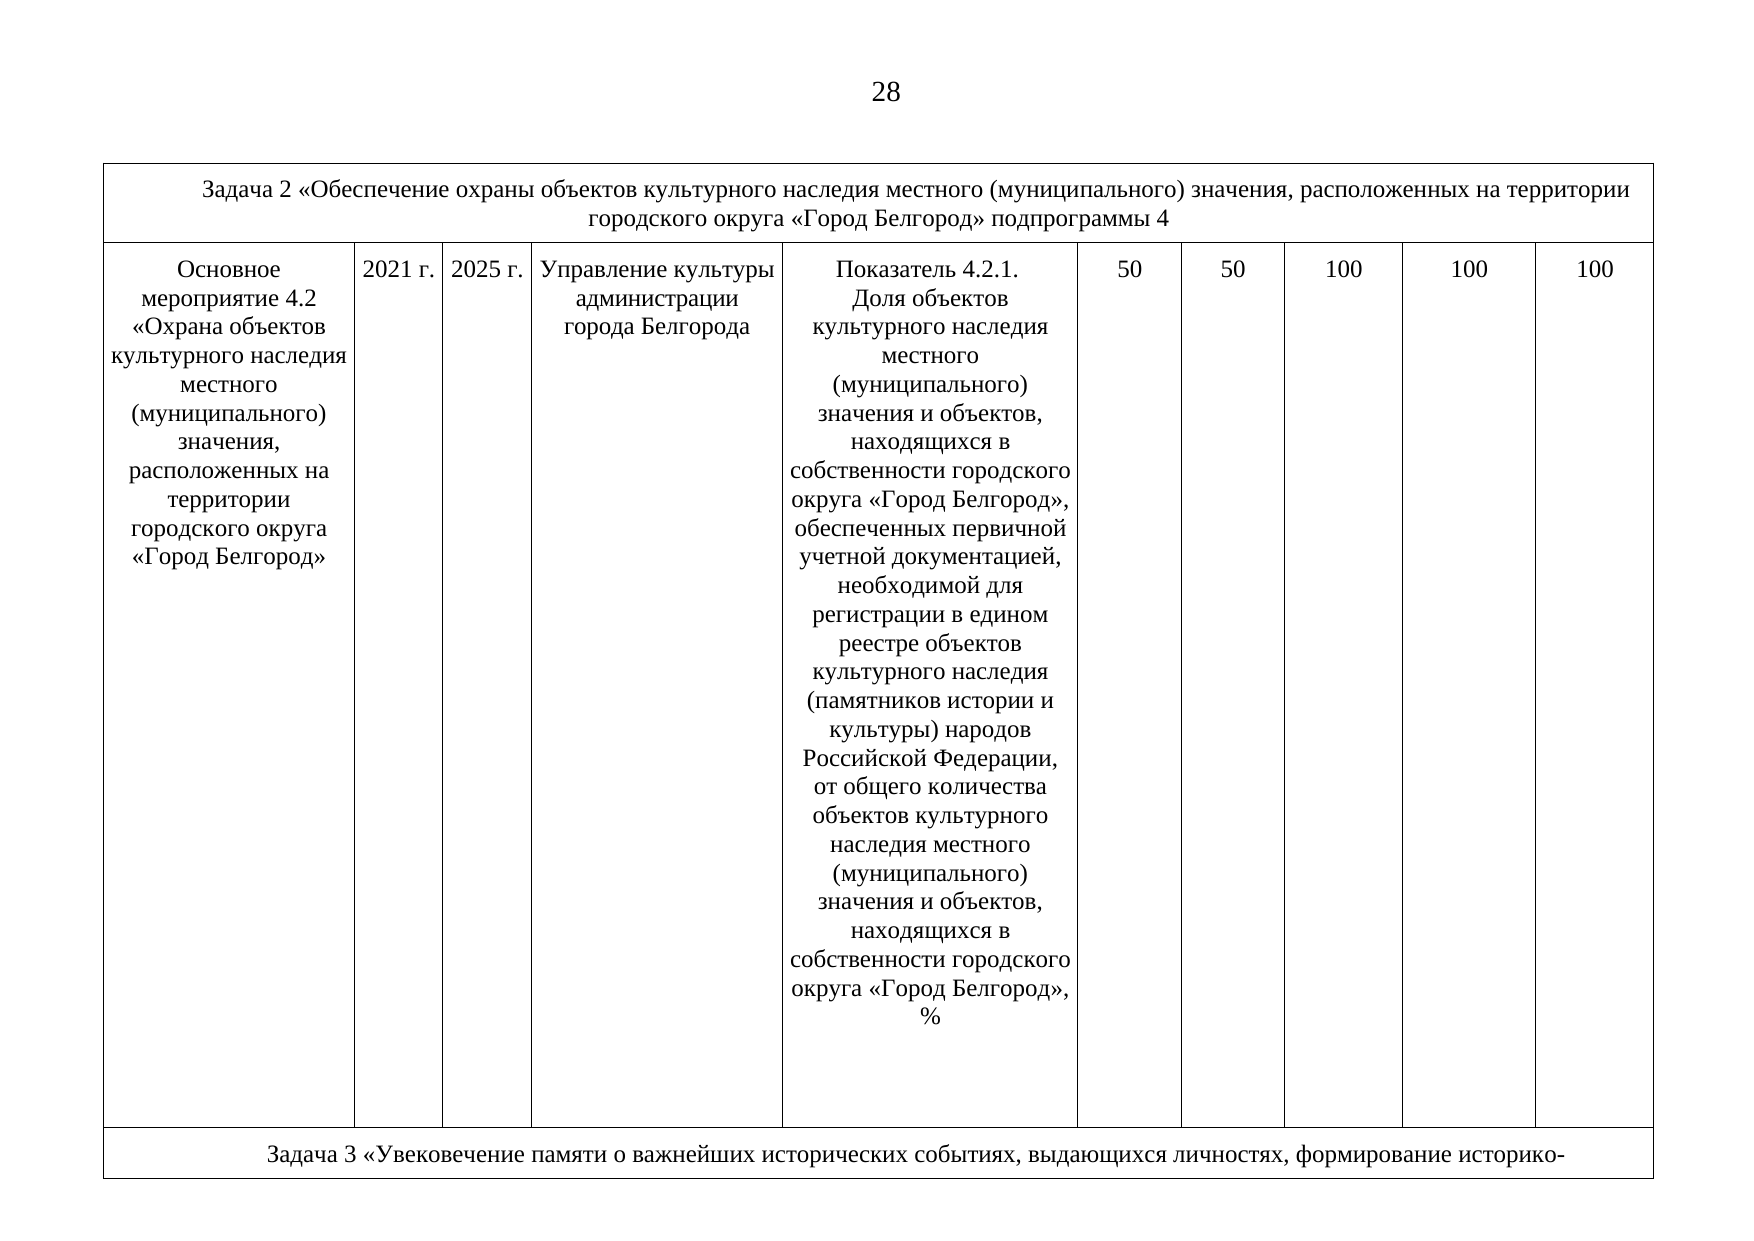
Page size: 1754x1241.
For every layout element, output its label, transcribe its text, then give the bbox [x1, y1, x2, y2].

table_cell 100 [1403, 243, 1535, 1127]
table_cell Управление культуры администрации города Белгорода [532, 243, 782, 1127]
table_cell 50 [1182, 243, 1284, 1127]
table_cell 100 [1536, 243, 1653, 1127]
table_cell 2025 г. [443, 243, 531, 1127]
table_cell Основное мероприятие 4.2 «Охрана объектов культурного наследия местного (муниципального) значения, расположенных на территории городского округа «Город Белгород» [104, 243, 354, 1127]
table_cell Задача 2 «Обеспечение охраны объектов культурного наследия местного (муниципального) значения, расположенных на территории городского округа «Город Белгород» подпрограммы 4 [104, 164, 1653, 242]
table_cell 2021 г. [355, 243, 442, 1127]
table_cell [104, 1128, 1653, 1178]
table_cell Показатель 4.2.1. Доля объектов культурного наследия местного (муниципального) значения и объектов, находящихся в собственности городского округа «Город Белгород», обеспеченных первичной учетной документацией, необходимой для регистрации в едином реестре объектов культурного наследия (памятников истории и культуры) народов Российской Федерации, от общего количества объектов культурного наследия местного (муниципального) значения и объектов, находящихся в собственности городского округа «Город Белгород», % [783, 243, 1077, 1127]
table_cell 50 [1078, 243, 1181, 1127]
table_cell 100 [1285, 243, 1402, 1127]
